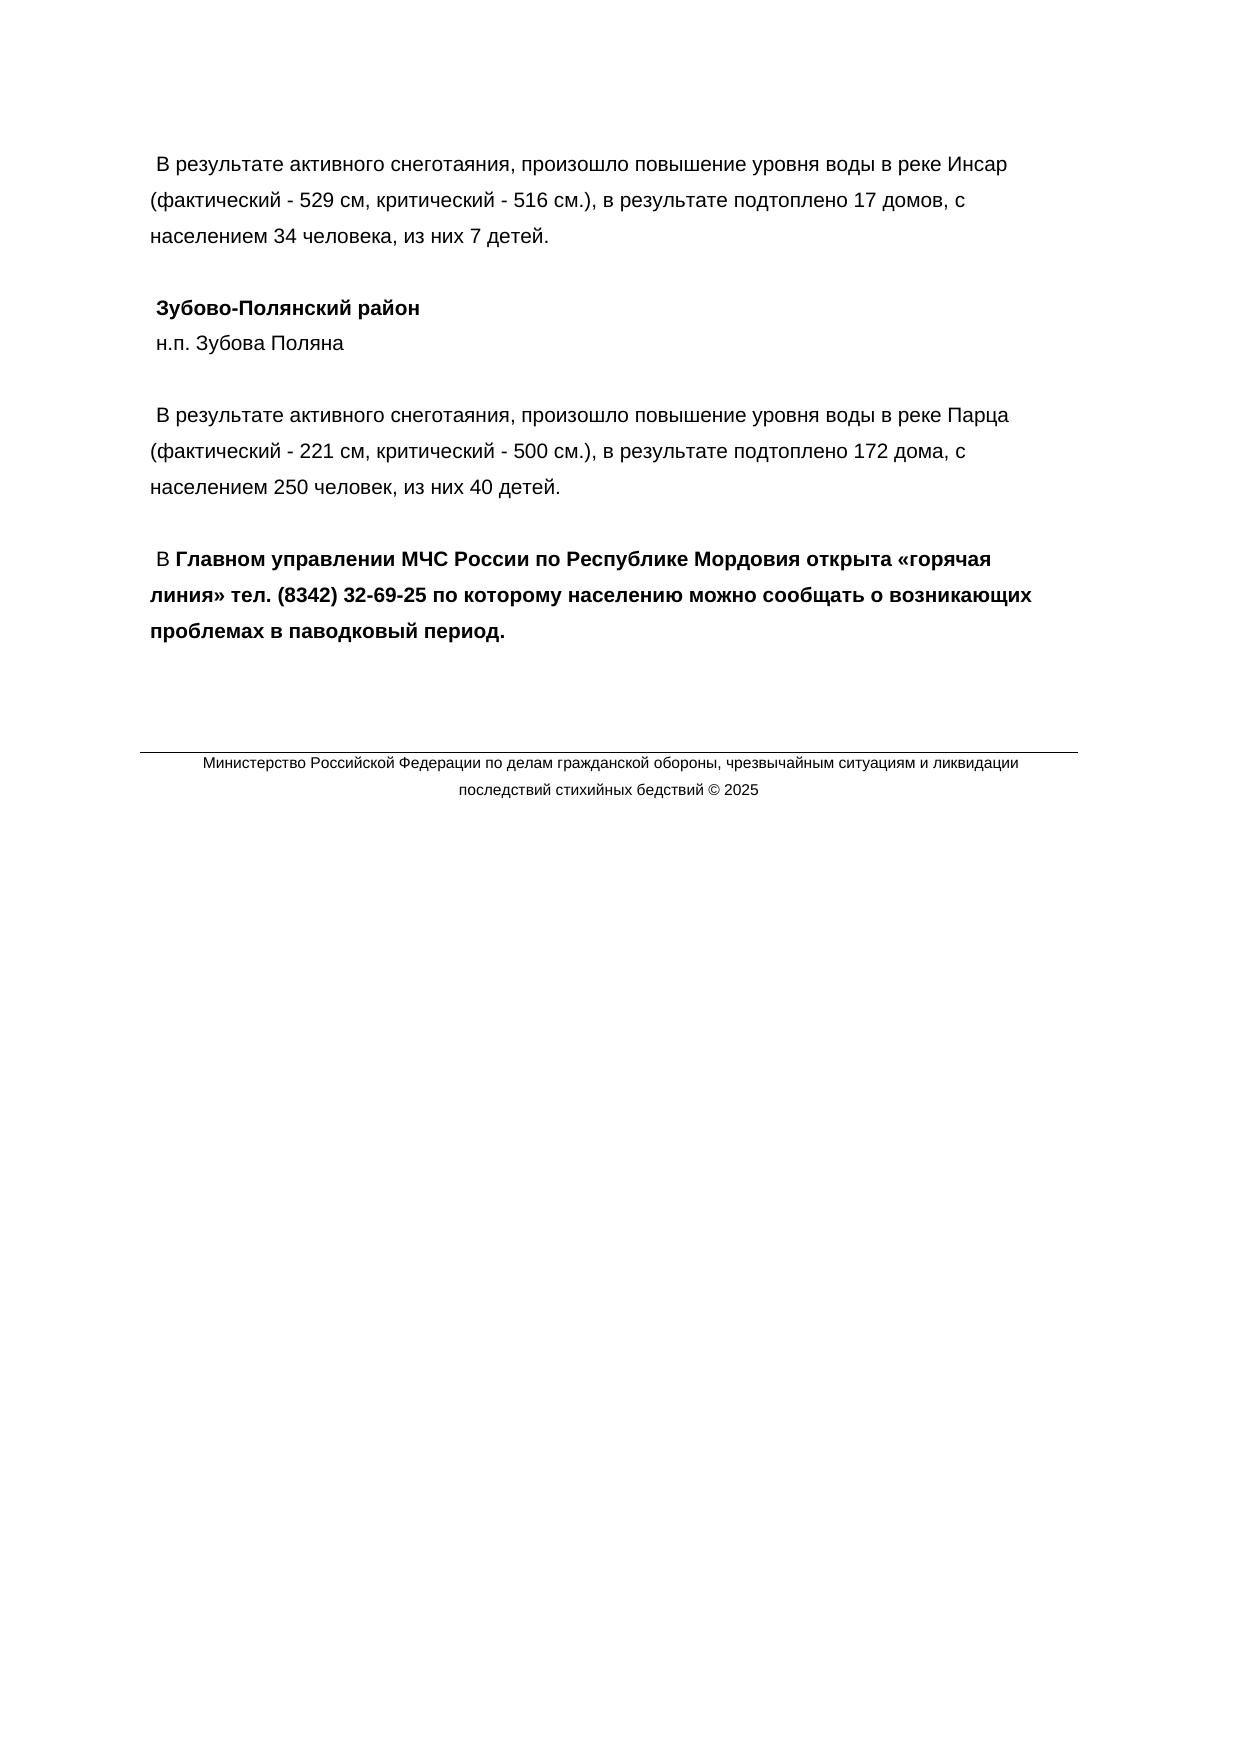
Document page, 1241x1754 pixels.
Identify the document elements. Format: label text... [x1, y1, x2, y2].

table_cell Министерство Российской Федерации по делам гражданской обороны, чрезвычайным ситуациям и ликвидации последствий стихийных бедствий © 2025 [140, 753, 1078, 835]
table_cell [140, 150, 1078, 752]
